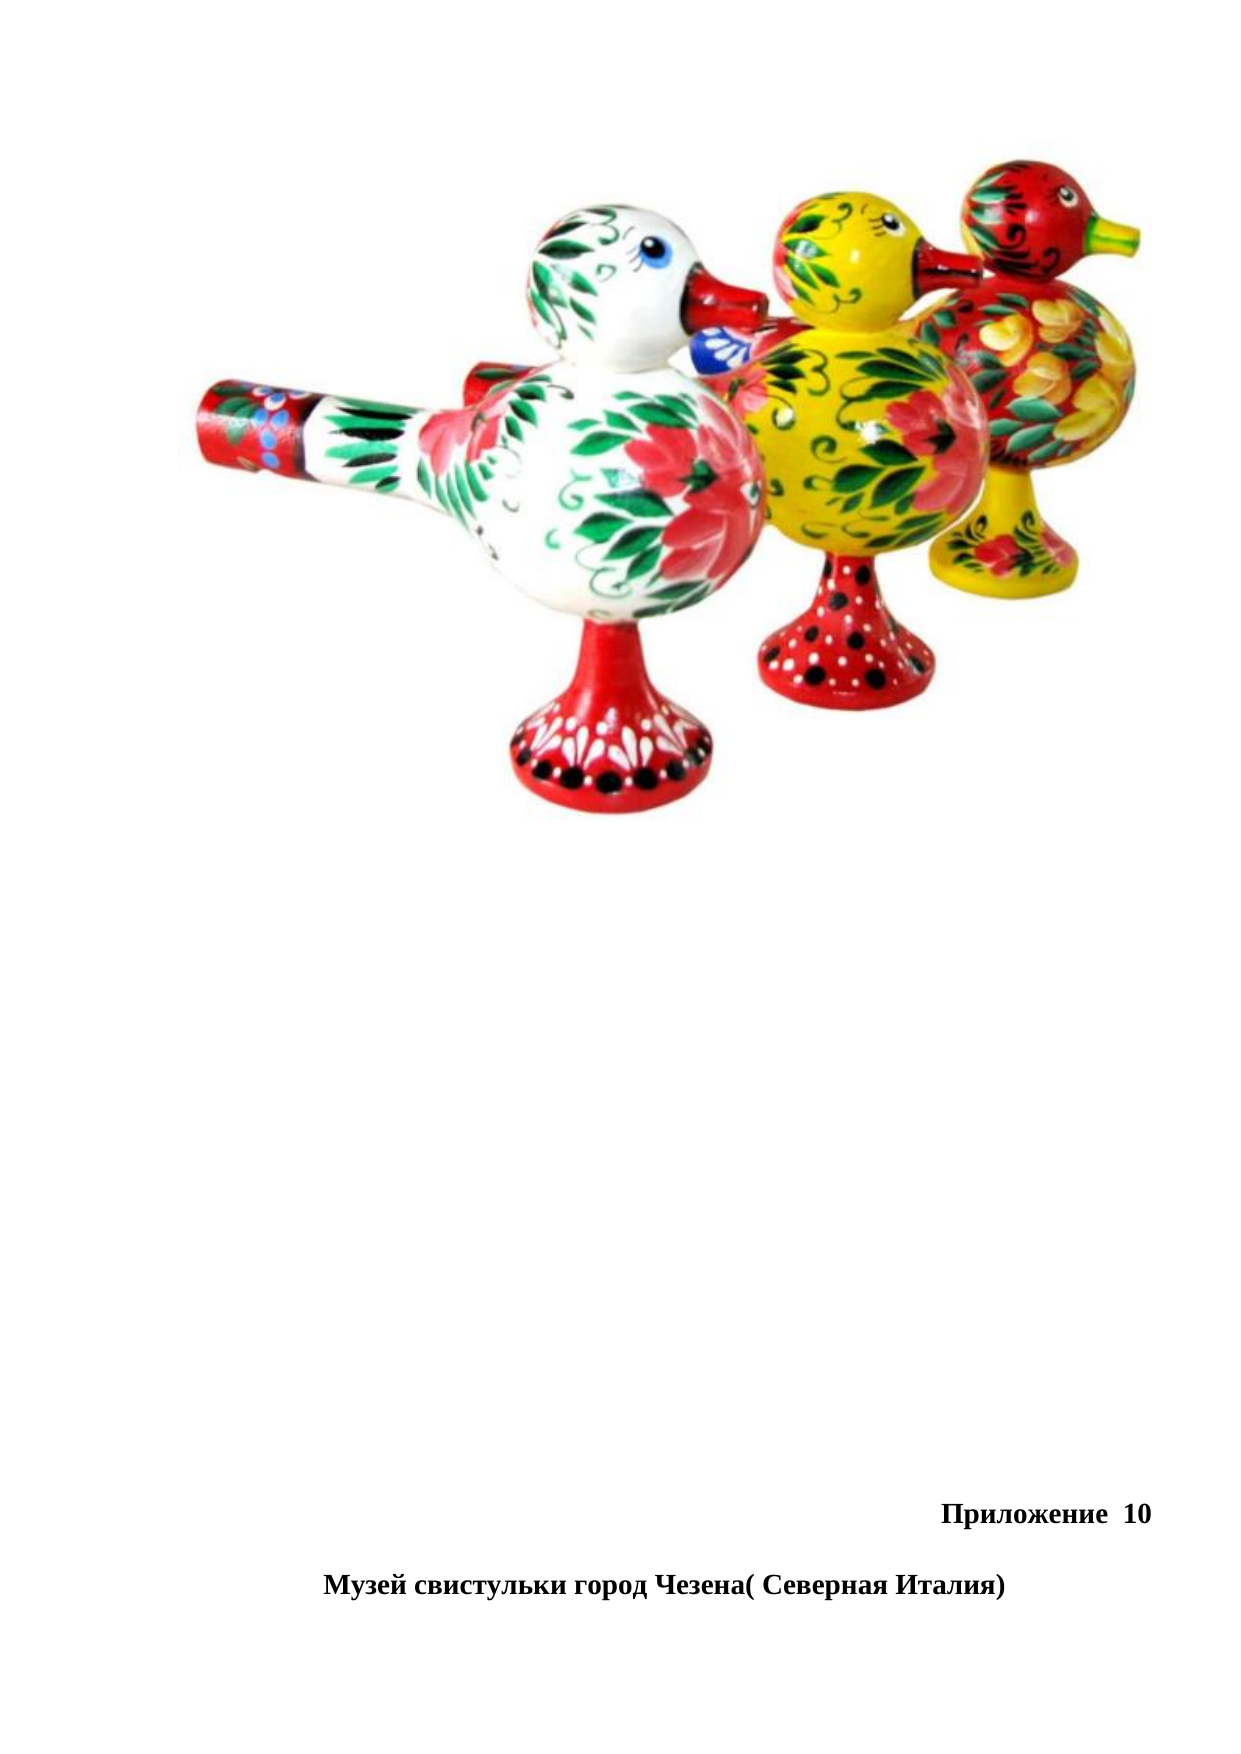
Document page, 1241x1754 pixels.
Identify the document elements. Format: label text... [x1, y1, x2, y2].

text Музей свистульки город Чезена( Северная Италия) [177, 1567, 1152, 1600]
text Приложение 10 [177, 1496, 1152, 1529]
picture [177, 118, 1152, 821]
